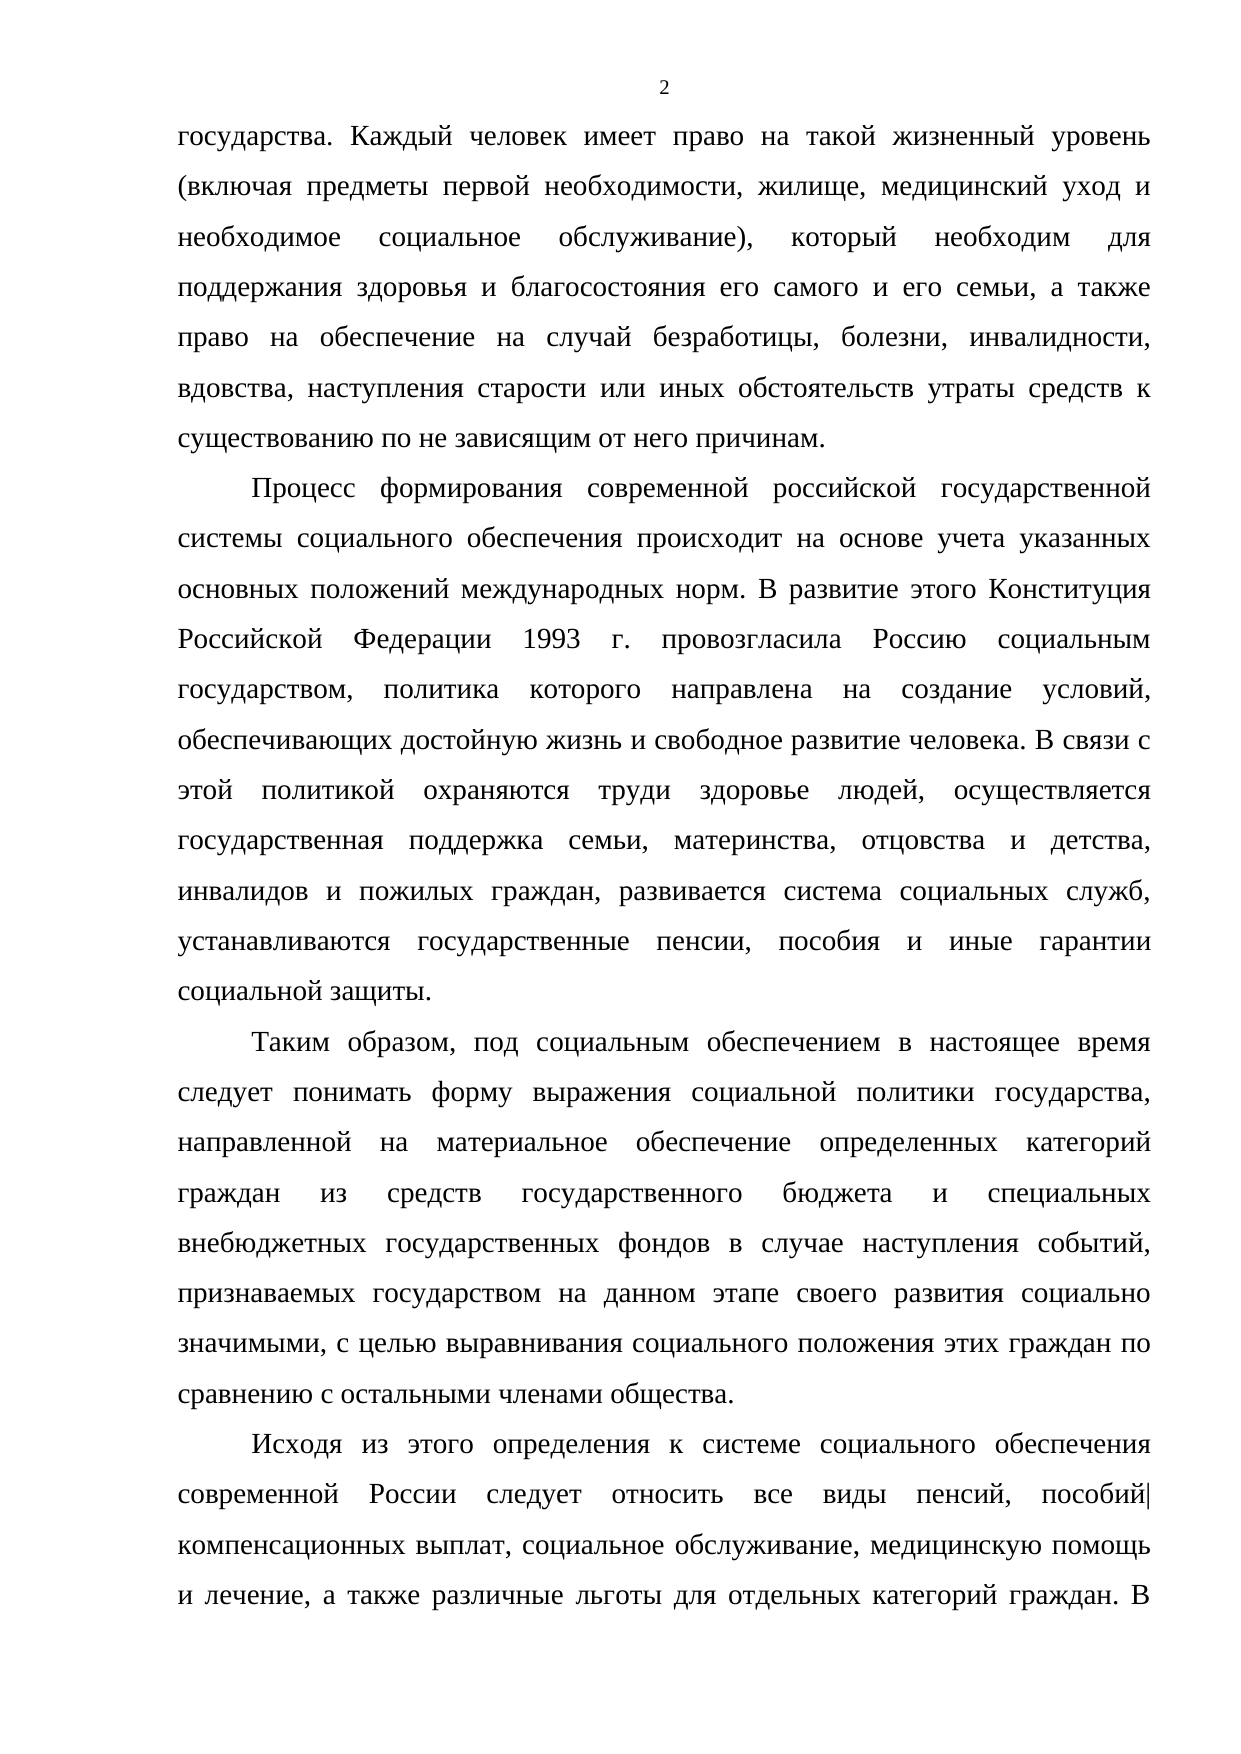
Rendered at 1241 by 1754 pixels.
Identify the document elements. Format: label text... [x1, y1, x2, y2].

text Таким образом, под социальным обеспечением в настоящее время следует понимать форму выражения социальной политики государства, направленной на материальное обеспечение определенных категорий граждан из средств государственного бюджета и специальных внебюджетных государственных фондов в случае наступления событий, признаваемых государством на данном этапе своего развития социально значимыми, с целью выравнивания социального положения этих граждан по сравнению с остальными членами общества. [177, 1024, 1152, 1409]
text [177, 1426, 1152, 1611]
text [177, 118, 1152, 453]
text Процесс формирования современной российской государственной системы социального обеспечения происходит на основе учета указанных основных положений международных норм. В развитие этого Конституция Российской Федерации 1993 г. провозгласила Россию социальным государством, политика которого направлена на создание условий, обеспечивающих достойную жизнь и свободное развитие человека. В связи с этой политикой охраняются труди здоровье людей, осуществляется государственная поддержка семьи, материнства, отцовства и детства, инвалидов и пожилых граждан, развивается система социальных служб, устанавливаются государственные пенсии, пособия и иные гарантии социальной защиты. [177, 470, 1152, 1007]
